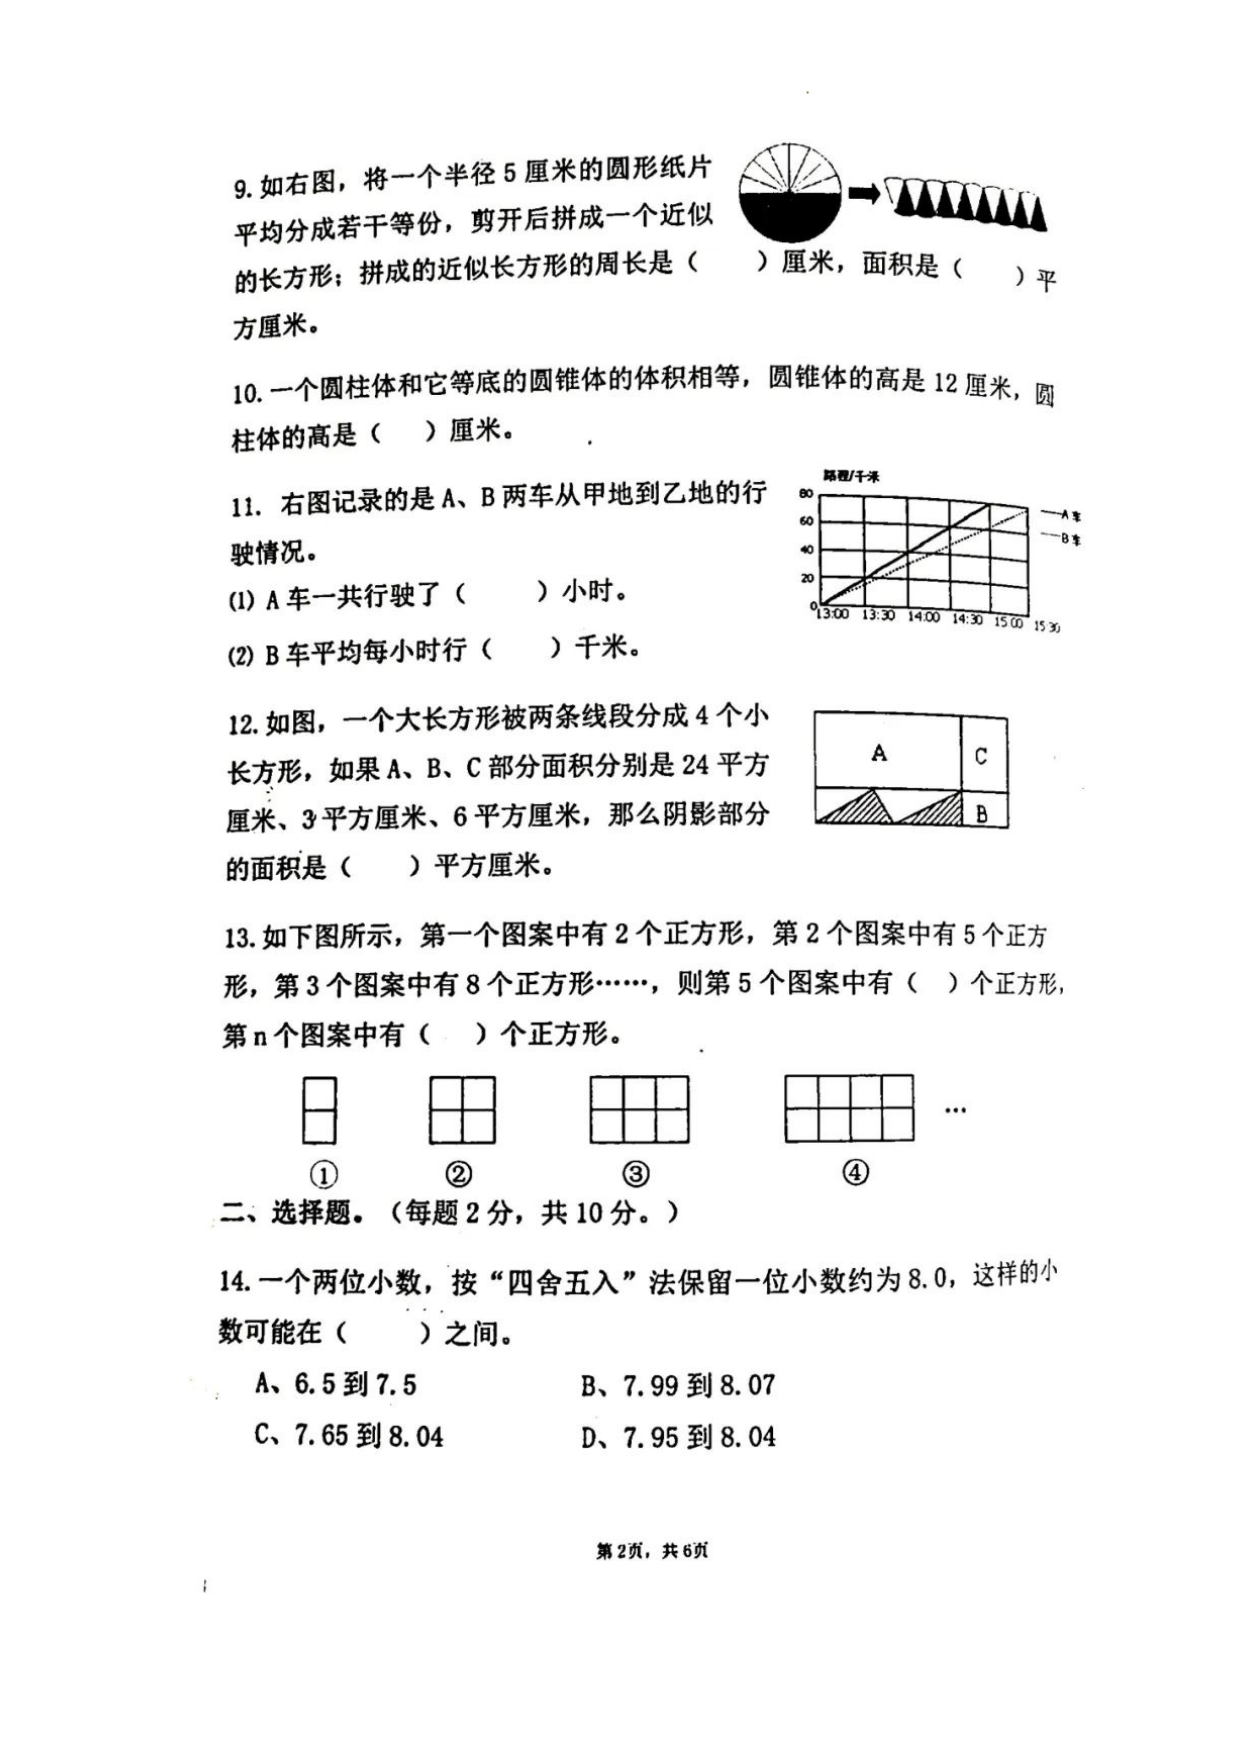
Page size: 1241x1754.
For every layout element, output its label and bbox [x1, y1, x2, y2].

picture [75, 107, 1166, 1649]
